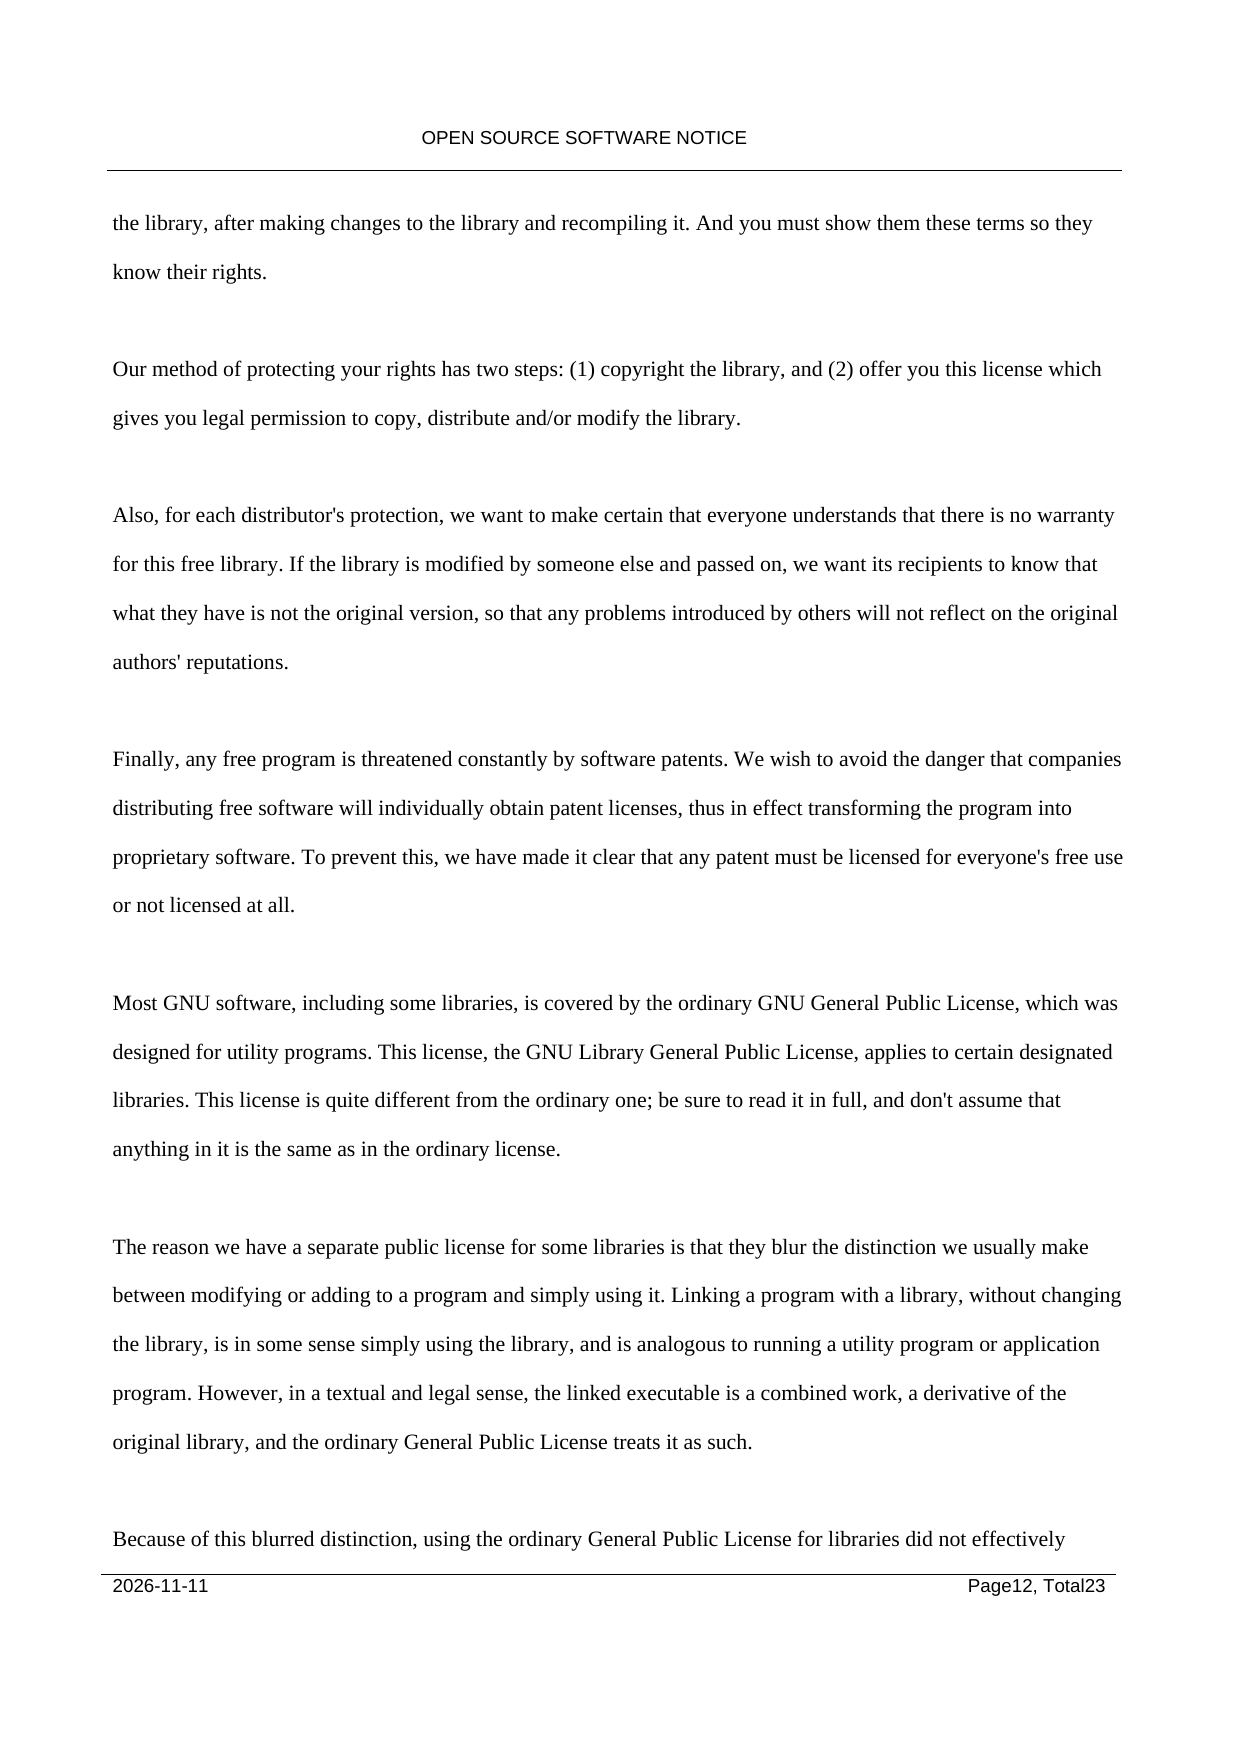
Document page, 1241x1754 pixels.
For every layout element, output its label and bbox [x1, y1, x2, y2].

text [112, 206, 1128, 1555]
